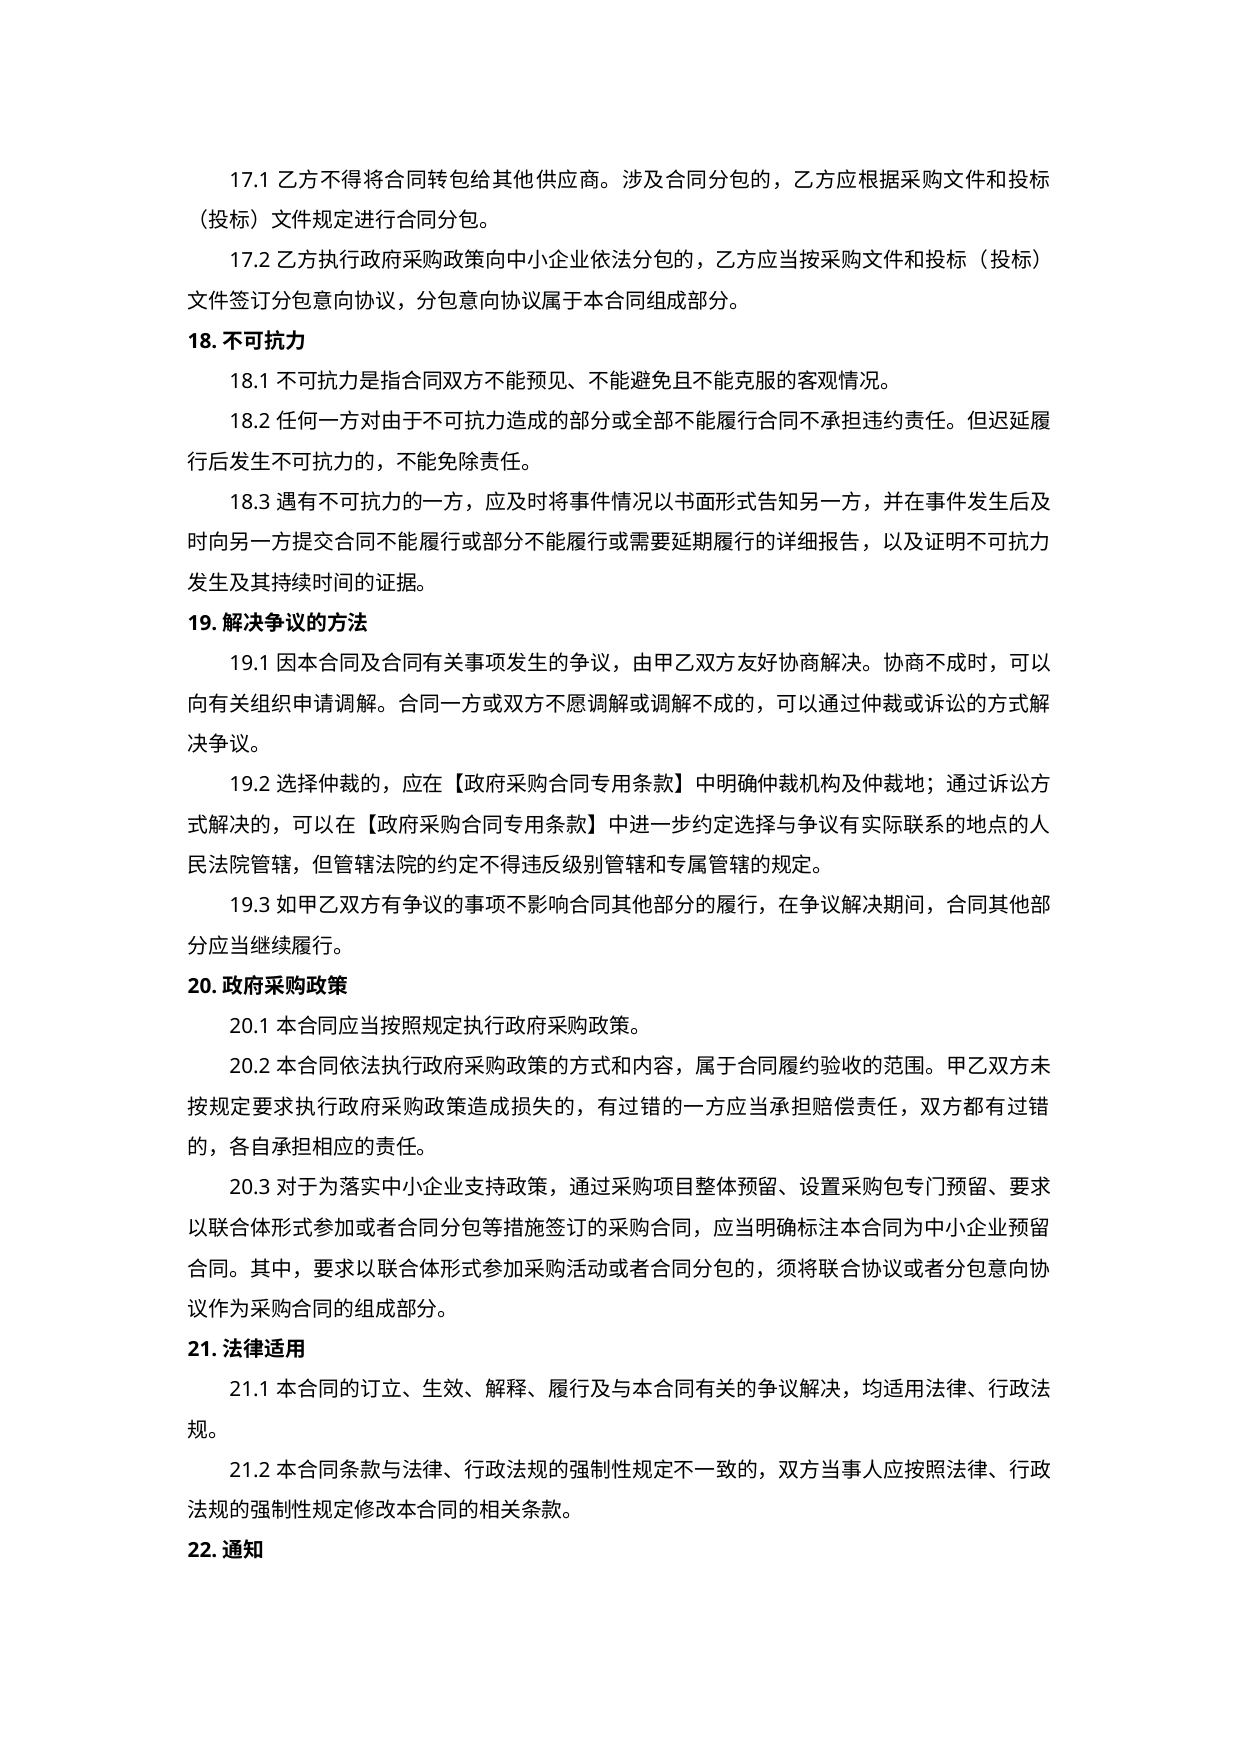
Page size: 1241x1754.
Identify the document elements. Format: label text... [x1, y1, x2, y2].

text 19.1 因本合同及合同有关事项发生的争议，由甲乙双方友好协商解决。协商不成时，可以向有关组织申请调解。合同一方或双方不愿调解或调解不成的，可以通过仲裁或诉讼的方式解决争议。 [187, 645, 1053, 759]
text 17.1 乙方不得将合同转包给其他供应商。涉及合同分包的，乙方应根据采购文件和投标（投标）文件规定进行合同分包。 [187, 162, 1053, 235]
text 18.3 遇有不可抗力的一方，应及时将事件情况以书面形式告知另一方，并在事件发生后及时向另一方提交合同不能履行或部分不能履行或需要延期履行的详细报告，以及证明不可抗力发生及其持续时间的证据。 [187, 484, 1053, 598]
text 20.3 对于为落实中小企业支持政策，通过采购项目整体预留、设置采购包专门预留、要求以联合体形式参加或者合同分包等措施签订的采购合同，应当明确标注本合同为中小企业预留合同。其中，要求以联合体形式参加采购活动或者合同分包的，须将联合协议或者分包意向协议作为采购合同的组成部分。 [187, 1169, 1053, 1324]
text 20.2 本合同依法执行政府采购政策的方式和内容，属于合同履约验收的范围。甲乙双方未按规定要求执行政府采购政策造成损失的，有过错的一方应当承担赔偿责任，双方都有过错的，各自承担相应的责任。 [187, 1048, 1053, 1162]
text 22. 通知 [187, 1533, 1053, 1565]
text 18.1 不可抗力是指合同双方不能预见、不能避免且不能克服的客观情况。 [187, 363, 1053, 396]
text 19. 解决争议的方法 [187, 605, 1053, 638]
text 17.2 乙方执行政府采购政策向中小企业依法分包的，乙方应当按采购文件和投标（投标）文件签订分包意向协议，分包意向协议属于本合同组成部分。 [187, 243, 1053, 316]
text 20.1 本合同应当按照规定执行政府采购政策。 [187, 1008, 1053, 1041]
text 19.3 如甲乙双方有争议的事项不影响合同其他部分的履行，在争议解决期间，合同其他部分应当继续履行。 [187, 888, 1053, 961]
text 21.1 本合同的订立、生效、解释、履行及与本合同有关的争议解决，均适用法律、行政法规。 [187, 1371, 1053, 1444]
text 21. 法律适用 [187, 1331, 1053, 1364]
text 18.2 任何一方对由于不可抗力造成的部分或全部不能履行合同不承担违约责任。但迟延履行后发生不可抗力的，不能免除责任。 [187, 403, 1053, 476]
text 21.2 本合同条款与法律、行政法规的强制性规定不一致的，双方当事人应按照法律、行政法规的强制性规定修改本合同的相关条款。 [187, 1452, 1053, 1525]
text 18. 不可抗力 [187, 323, 1053, 356]
text 19.2 选择仲裁的，应在【政府采购合同专用条款】中明确仲裁机构及仲裁地；通过诉讼方式解决的，可以在【政府采购合同专用条款】中进一步约定选择与争议有实际联系的地点的人民法院管辖，但管辖法院的约定不得违反级别管辖和专属管辖的规定。 [187, 766, 1053, 880]
text 20. 政府采购政策 [187, 968, 1053, 1001]
